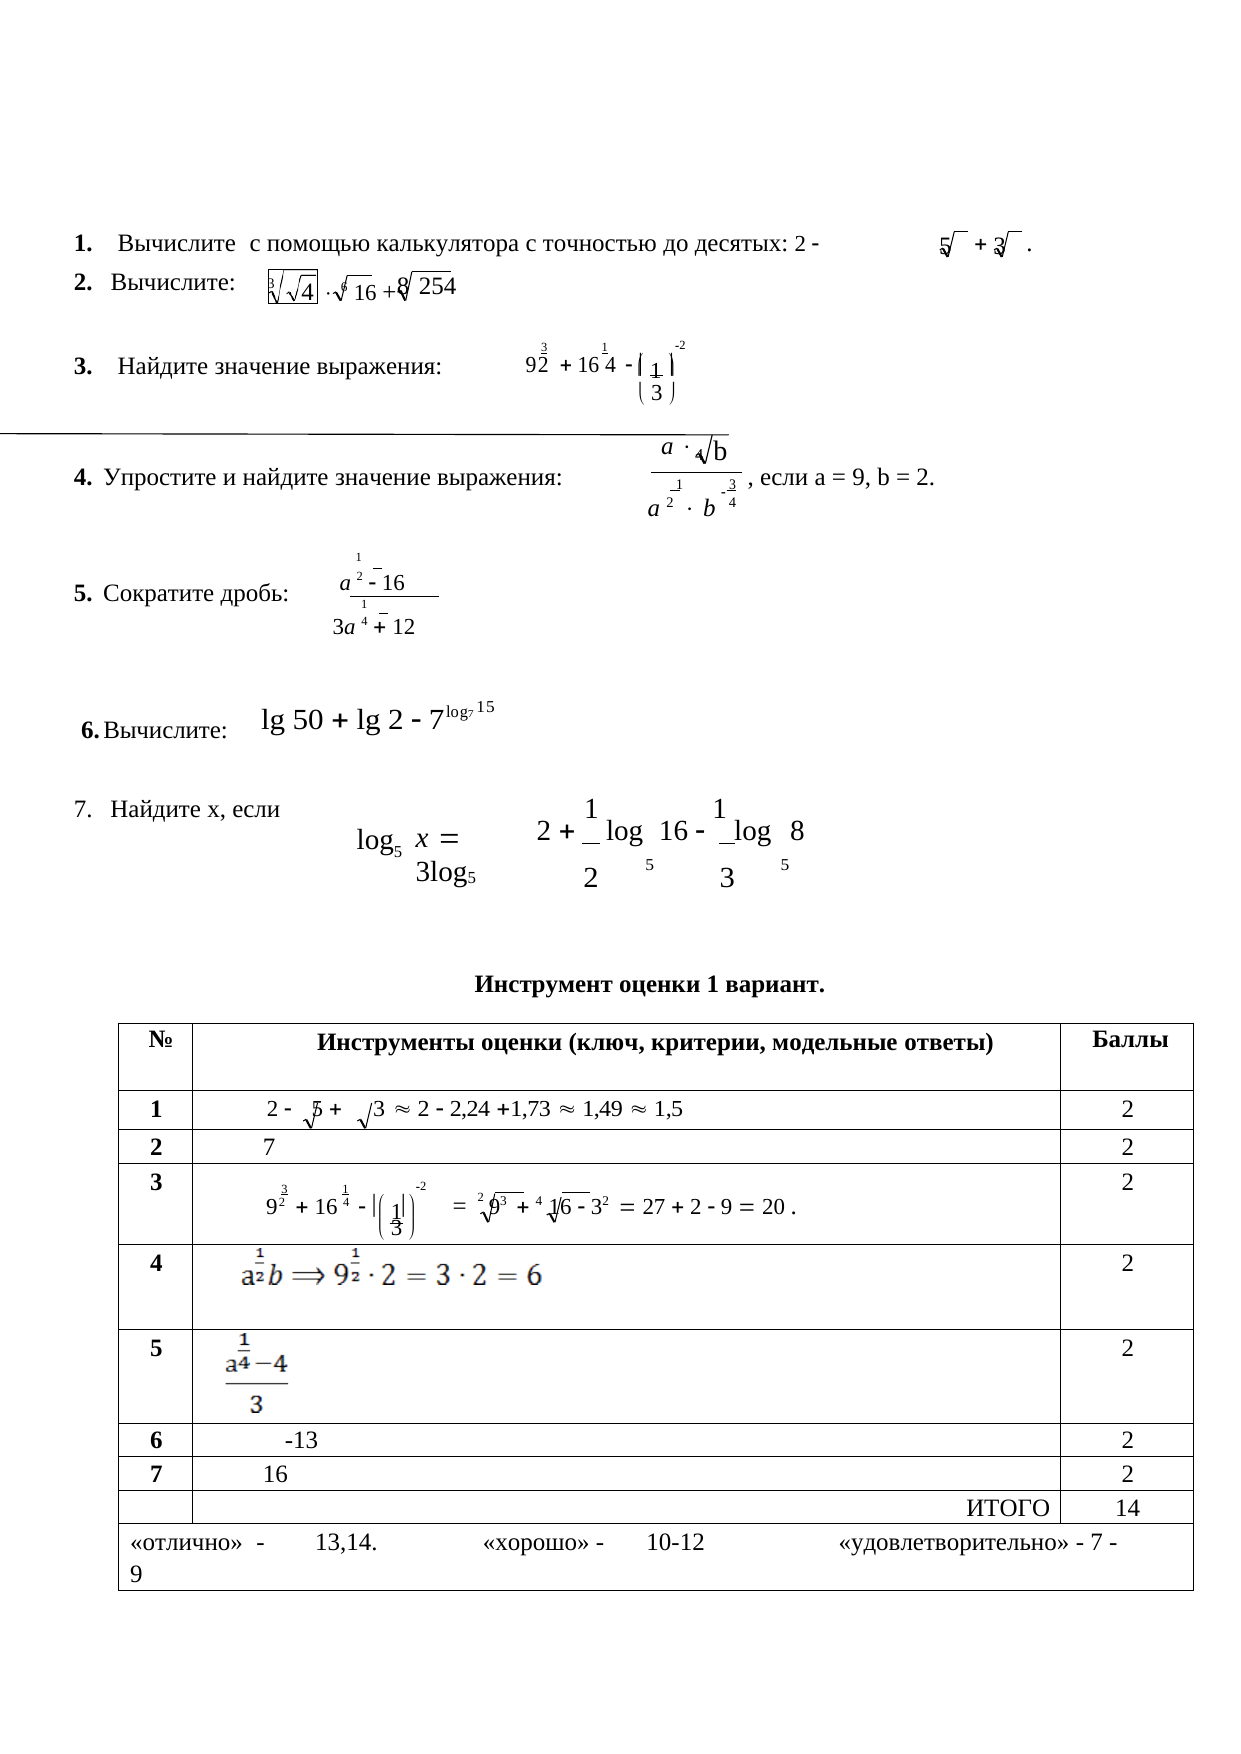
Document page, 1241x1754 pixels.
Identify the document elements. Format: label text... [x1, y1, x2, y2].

table_cell [119, 1491, 192, 1523]
table_cell 3 [119, 1164, 192, 1244]
table_header № [119, 1024, 192, 1090]
table_header Баллы [1061, 1024, 1193, 1090]
picture [241, 1248, 542, 1285]
table_cell 2 [1061, 1330, 1193, 1423]
list Сократите дробь: [73, 578, 320, 607]
table_cell 1 [119, 1091, 192, 1129]
picture [225, 1333, 289, 1413]
table_cell 2 [119, 1130, 192, 1163]
table_cell 6 [119, 1424, 192, 1456]
table_header Инструменты оценки (ключ, критерии, модельные ответы) [193, 1024, 1060, 1090]
table_cell «отлично» - 13,14. «хорошо» - 10-12 «удовлетворительно» - 7 - 9 [119, 1524, 1193, 1590]
table_cell 2 [1061, 1091, 1193, 1129]
text log5 [356, 822, 406, 861]
table_cell 16 [193, 1457, 1060, 1490]
list Вычислите: [73, 267, 261, 296]
list Найдите значение выражения: [74, 356, 496, 379]
text  3  [106, 379, 1207, 410]
table_cell [193, 1245, 1060, 1329]
table_cell 2 [1061, 1130, 1193, 1163]
text 1 [361, 597, 1207, 611]
text a  [148, 434, 1207, 459]
text 3 1  1 2 [541, 336, 1207, 356]
picture [269, 270, 317, 303]
table_cell 7 [193, 1130, 1060, 1163]
table_cell 2 [1061, 1424, 1193, 1456]
subtitle 2  1 log [536, 804, 654, 849]
table_cell 7 [119, 1457, 192, 1490]
text , если а = 9, b = 2. [747, 459, 1207, 492]
table_cell 2 [1061, 1245, 1193, 1329]
text 2 5 [583, 850, 654, 876]
subtitle 16  1 log 8 [659, 804, 1207, 849]
list Упростите и найдите значение выражения: [73, 459, 639, 492]
text 3a 4  12 [332, 613, 1207, 640]
table_cell 14 [1061, 1491, 1193, 1523]
text 1  3 [643, 476, 736, 493]
text 92  16 4    [525, 357, 1207, 379]
table_cell [193, 1330, 1060, 1423]
text  6 16 + [322, 277, 397, 306]
text 3 5 [719, 850, 1207, 876]
table_cell 5 [119, 1330, 192, 1423]
text x  3log5 [415, 820, 529, 887]
text 1 [355, 549, 1207, 564]
table_cell 2 [1061, 1164, 1193, 1244]
table_cell 3 1  1 2 92  16 4    = 2 93  4 16  32  27  2  9  20 .  3  [193, 1164, 1060, 1244]
text lg 50  lg 2  7log7 15 [261, 697, 1207, 736]
table_cell -13 [193, 1424, 1060, 1456]
list Вычислите: [81, 715, 249, 744]
subtitle Инструмент оценки 1 вариант. [92, 969, 1207, 998]
list Найдите х, если [73, 794, 313, 823]
table_cell 2 [1061, 1457, 1193, 1490]
list Вычислите с помощью калькулятора с точностью до десятых: 2   . [74, 228, 1207, 257]
text a 2  16 [339, 568, 1207, 595]
text a 2  b 4 [643, 493, 736, 522]
table_cell ИТОГО [193, 1491, 1060, 1523]
table_cell 4 [119, 1245, 192, 1329]
table_cell 2  5  3  2  2,24 1,73  1,49  1,5 [193, 1091, 1060, 1129]
